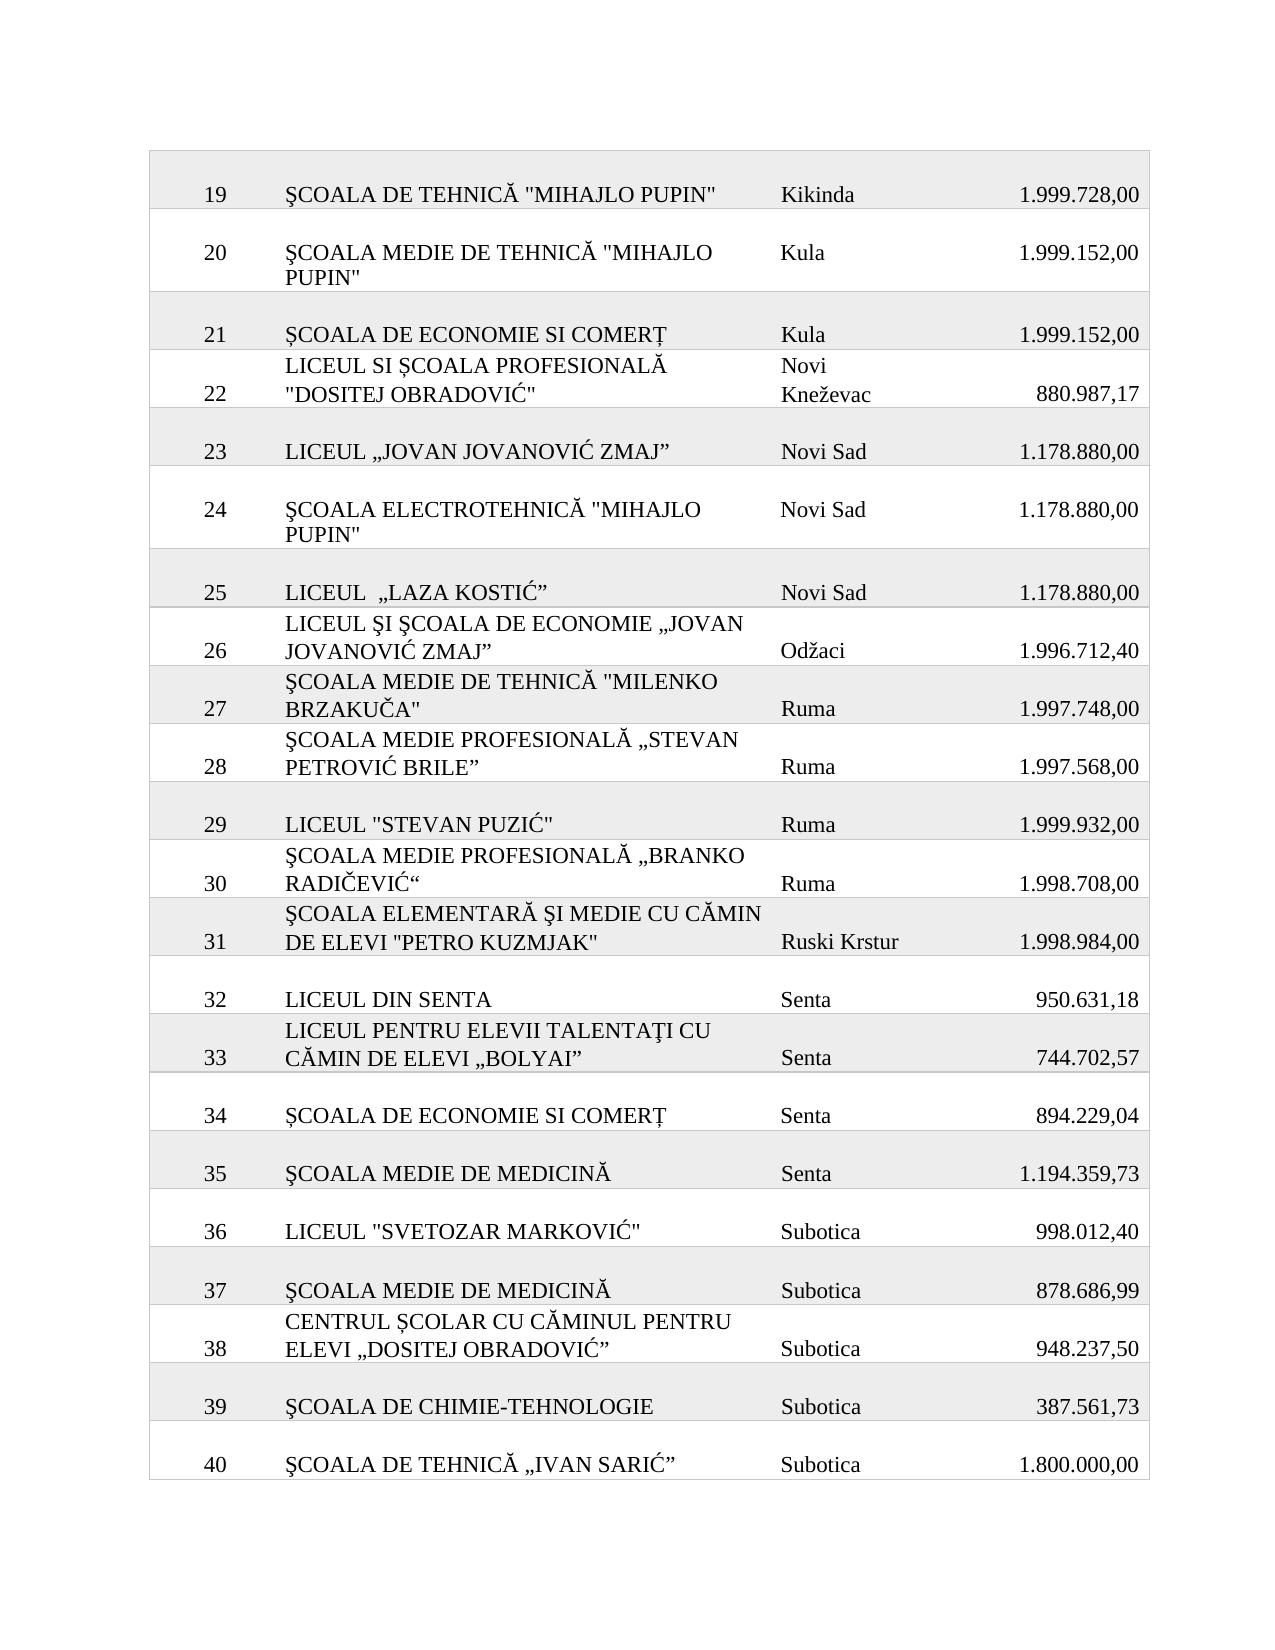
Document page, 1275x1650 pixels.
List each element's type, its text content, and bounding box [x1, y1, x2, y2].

table_cell 1.997.748,00 [961, 666, 1149, 723]
table_cell Senta [764, 1073, 961, 1129]
table_cell 998.012,40 [961, 1189, 1149, 1246]
table_cell Novi Sad [764, 466, 961, 548]
table_cell LICEUL „JOVAN JOVANOVIĆ ZMAJ” [255, 408, 764, 465]
table_cell Subotica [764, 1189, 961, 1246]
table_cell 20 [150, 209, 255, 291]
table_cell 23 [150, 408, 255, 465]
table_cell Senta [764, 956, 961, 1013]
table_cell 30 [150, 840, 255, 897]
table_cell Kula [764, 209, 961, 291]
table_cell LICEUL "STEVAN PUZIĆ" [255, 782, 764, 839]
table_cell 1.998.708,00 [961, 840, 1149, 897]
table_cell LICEUL SI ȘCOALA PROFESIONALĂ "DOSITEJ OBRADOVIĆ" [255, 350, 764, 407]
table_cell Ruma [764, 840, 961, 897]
table_cell ŞCOALA MEDIE DE MEDICINĂ [255, 1247, 764, 1304]
table_cell 744.702,57 [961, 1014, 1149, 1071]
table_cell ŞCOALA MEDIE DE TEHNICĂ "MILENKO BRZAKUČA" [255, 666, 764, 723]
table_cell 26 [150, 608, 255, 664]
table_cell 28 [150, 724, 255, 781]
table_cell Subotica [764, 1363, 961, 1420]
table_header Kikinda [764, 151, 961, 208]
table_cell 1.178.880,00 [961, 549, 1149, 606]
table_cell 1.194.359,73 [961, 1131, 1149, 1188]
table_cell Ruma [764, 724, 961, 781]
table_cell LICEUL „LAZA KOSTIĆ” [255, 549, 764, 606]
table_cell ŞCOALA MEDIE DE MEDICINĂ [255, 1131, 764, 1188]
table_cell 35 [150, 1131, 255, 1188]
table_cell ŞCOALA DE CHIMIE-TEHNOLOGIE [255, 1363, 764, 1420]
table_cell ȘCOALA DE ECONOMIE SI COMERȚ [255, 1073, 764, 1129]
table_cell 1.999.152,00 [961, 292, 1149, 349]
table_cell ȘCOALA DE ECONOMIE SI COMERȚ [255, 292, 764, 349]
table_cell 950.631,18 [961, 956, 1149, 1013]
table_cell 27 [150, 666, 255, 723]
table_header ŞCOALA DE TEHNICĂ "MIHAJLO PUPIN" [255, 151, 764, 208]
table_cell 31 [150, 898, 255, 955]
table_cell LICEUL ŞI ŞCOALA DE ECONOMIE „JOVAN JOVANOVIĆ ZMAJ” [255, 608, 764, 664]
table_cell 1.999.932,00 [961, 782, 1149, 839]
table_cell 34 [150, 1073, 255, 1129]
table_cell 22 [150, 350, 255, 407]
table_cell Novi Sad [764, 408, 961, 465]
table_cell 1.178.880,00 [961, 408, 1149, 465]
table_cell 33 [150, 1014, 255, 1071]
table_cell ŞCOALA MEDIE PROFESIONALĂ „STEVAN PETROVIĆ BRILE” [255, 724, 764, 781]
table_cell 24 [150, 466, 255, 548]
table_cell 1.178.880,00 [961, 466, 1149, 548]
table_cell 39 [150, 1363, 255, 1420]
table_cell 894.229,04 [961, 1073, 1149, 1129]
table_cell Senta [764, 1131, 961, 1188]
table_cell Ruma [764, 666, 961, 723]
table_cell CENTRUL ȘCOLAR CU CĂMINUL PENTRU ELEVI „DOSITEJ OBRADOVIĆ” [255, 1305, 764, 1362]
table_cell ŞCOALA MEDIE DE TEHNICĂ "MIHAJLO PUPIN" [255, 209, 764, 291]
table_cell 948.237,50 [961, 1305, 1149, 1362]
table_cell 38 [150, 1305, 255, 1362]
table_cell ŞCOALA MEDIE PROFESIONALĂ „BRANKO RADIČEVIĆ“ [255, 840, 764, 897]
table_cell Ruski Krstur [764, 898, 961, 955]
table_cell Ruma [764, 782, 961, 839]
table_cell LICEUL DIN SENTA [255, 956, 764, 1013]
table_cell LICEUL "SVETOZAR MARKOVIĆ" [255, 1189, 764, 1246]
table_cell 25 [150, 549, 255, 606]
table_cell LICEUL PENTRU ELEVII TALENTAŢI CU CĂMIN DE ELEVI „BOLYAI” [255, 1014, 764, 1071]
table_cell Subotica [764, 1247, 961, 1304]
table_cell Novi Sad [764, 549, 961, 606]
table_cell Kula [764, 292, 961, 349]
table_header 19 [150, 151, 255, 208]
table_cell Subotica [764, 1305, 961, 1362]
table_cell Odžaci [764, 608, 961, 664]
table_header 1.999.728,00 [961, 151, 1149, 208]
table_cell 880.987,17 [961, 350, 1149, 407]
table_cell 36 [150, 1189, 255, 1246]
table_cell Novi Kneževac [764, 350, 961, 407]
table_cell Senta [764, 1014, 961, 1071]
table_cell 1.800.000,00 [961, 1421, 1149, 1478]
table_cell 387.561,73 [961, 1363, 1149, 1420]
table_cell 37 [150, 1247, 255, 1304]
table_cell 29 [150, 782, 255, 839]
table_cell 32 [150, 956, 255, 1013]
table_cell 878.686,99 [961, 1247, 1149, 1304]
table_cell ŞCOALA DE TEHNICĂ „IVAN SARIĆ” [255, 1421, 764, 1478]
table_cell 1.996.712,40 [961, 608, 1149, 664]
table_cell ŞCOALA ELEMENTARĂ ŞI MEDIE CU CĂMIN DE ELEVI ''PETRO KUZMJAK'' [255, 898, 764, 955]
table_cell Subotica [764, 1421, 961, 1478]
table_cell ŞCOALA ELECTROTEHNICĂ "MIHAJLO PUPIN" [255, 466, 764, 548]
table_cell 21 [150, 292, 255, 349]
table_cell 1.999.152,00 [961, 209, 1149, 291]
table_cell 40 [150, 1421, 255, 1478]
table_cell 1.997.568,00 [961, 724, 1149, 781]
table_cell 1.998.984,00 [961, 898, 1149, 955]
